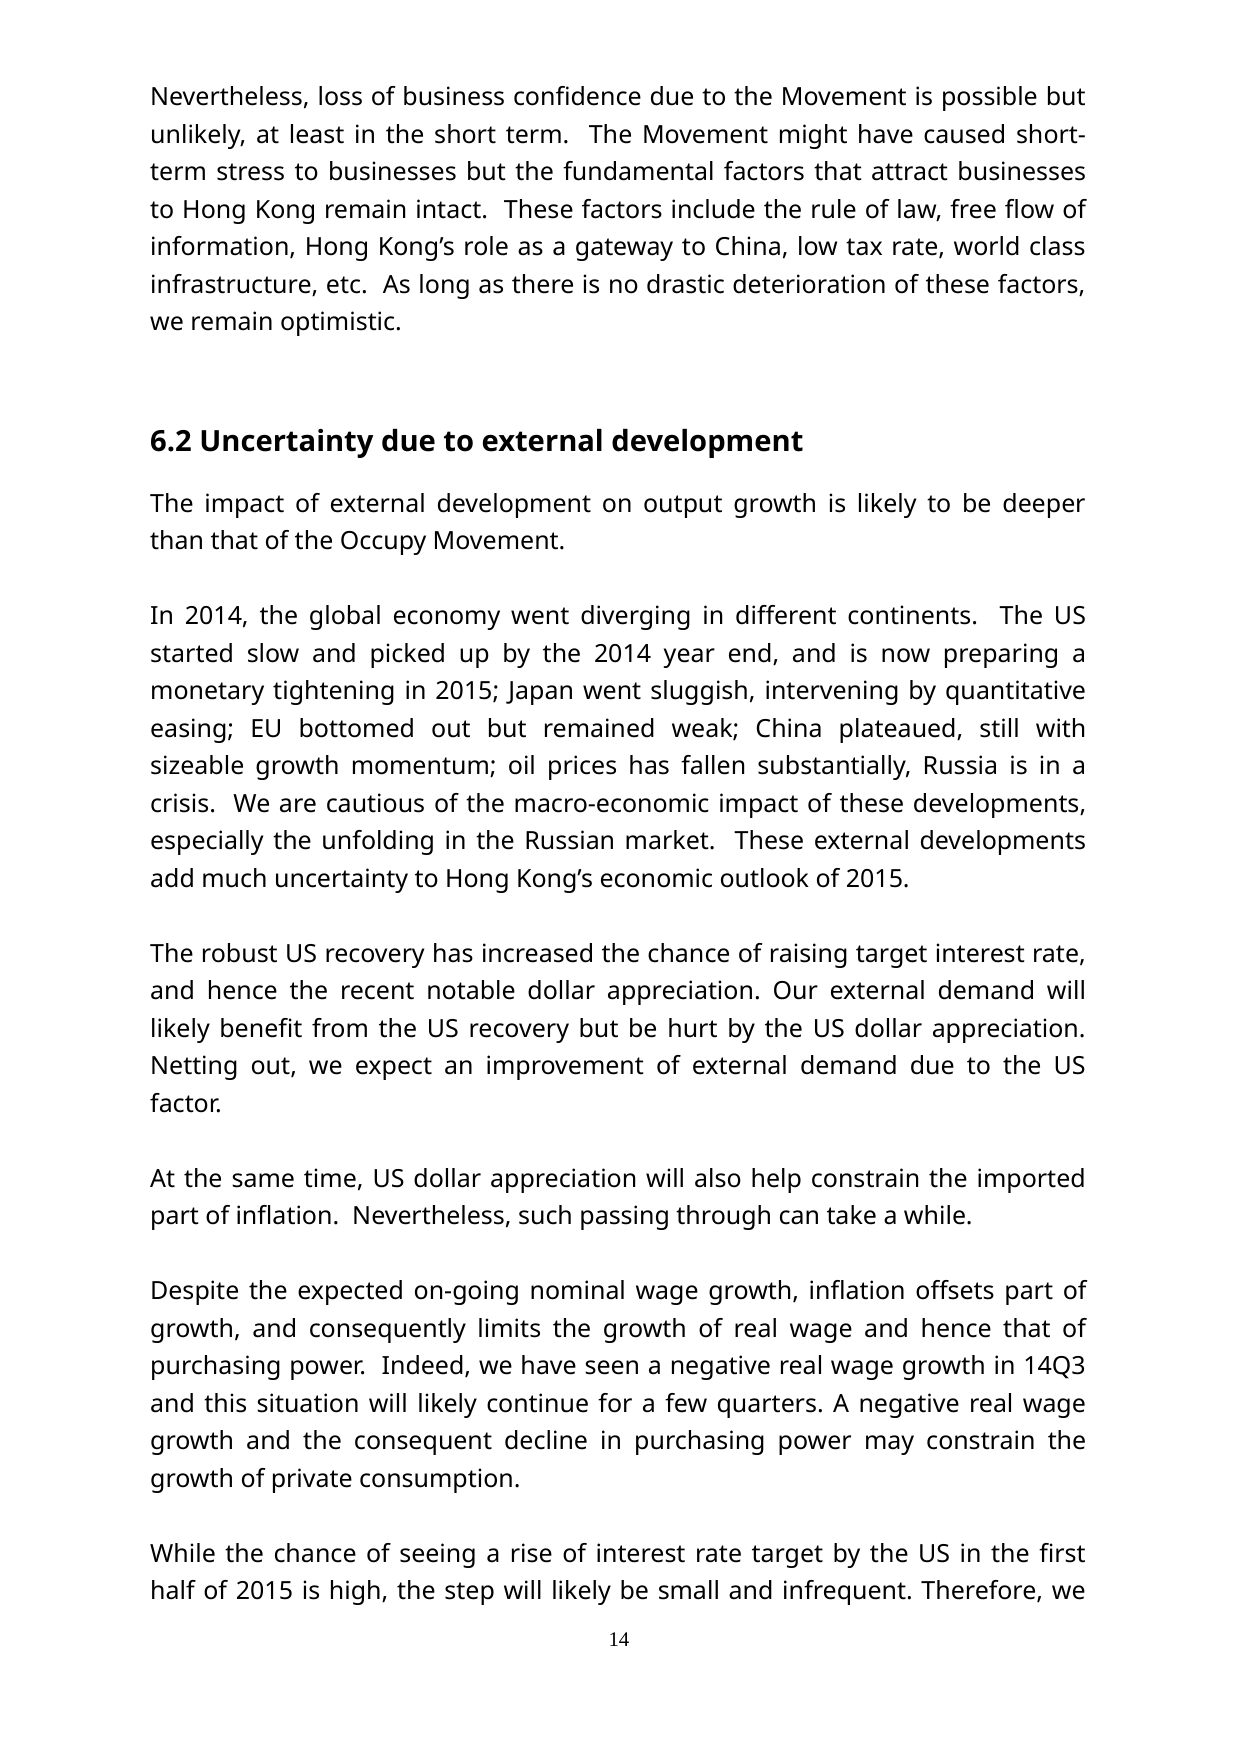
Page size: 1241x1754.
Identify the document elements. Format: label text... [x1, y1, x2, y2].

text In 2014, the global economy went diverging in different continents. The US started slow and picked up by the 2014 year end, and is now preparing a monetary tightening in 2015; Japan went sluggish, intervening by quantitative easing; EU bottomed out but remained weak; China plateaued, still with sizeable growth momentum; oil prices has fallen substantially, Russia is in a crisis. We are cautious of the macro-economic impact of these developments, especially the unfolding in the Russian market. These external developments add much uncertainty to Hong Kong’s economic outlook of 2015. [150, 596, 1087, 896]
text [150, 1533, 1087, 1608]
text The robust US recovery has increased the chance of raising target interest rate, and hence the recent notable dollar appreciation. Our external demand will likely benefit from the US recovery but be hurt by the US dollar appreciation. Netting out, we expect an improvement of external demand due to the US factor. [150, 933, 1087, 1121]
subtitle 6.2 Uncertainty due to external development [150, 402, 1087, 477]
text Nevertheless, loss of business confidence due to the Movement is possible but unlikely, at least in the short term. The Movement might have caused short-term stress to businesses but the fundamental factors that attract businesses to Hong Kong remain intact. These factors include the rule of law, free flow of information, Hong Kong’s role as a gateway to China, low tax rate, world class infrastructure, etc. As long as there is no drastic deterioration of these factors, we remain optimistic. [150, 77, 1087, 340]
text At the same time, US dollar appreciation will also help constrain the imported part of inflation. Nevertheless, such passing through can take a while. [150, 1158, 1087, 1233]
text The impact of external development on output growth is likely to be deeper than that of the Occupy Movement. [150, 483, 1087, 558]
text Despite the expected on-going nominal wage growth, inflation offsets part of growth, and consequently limits the growth of real wage and hence that of purchasing power. Indeed, we have seen a negative real wage growth in 14Q3 and this situation will likely continue for a few quarters. A negative real wage growth and the consequent decline in purchasing power may constrain the growth of private consumption. [150, 1271, 1087, 1496]
